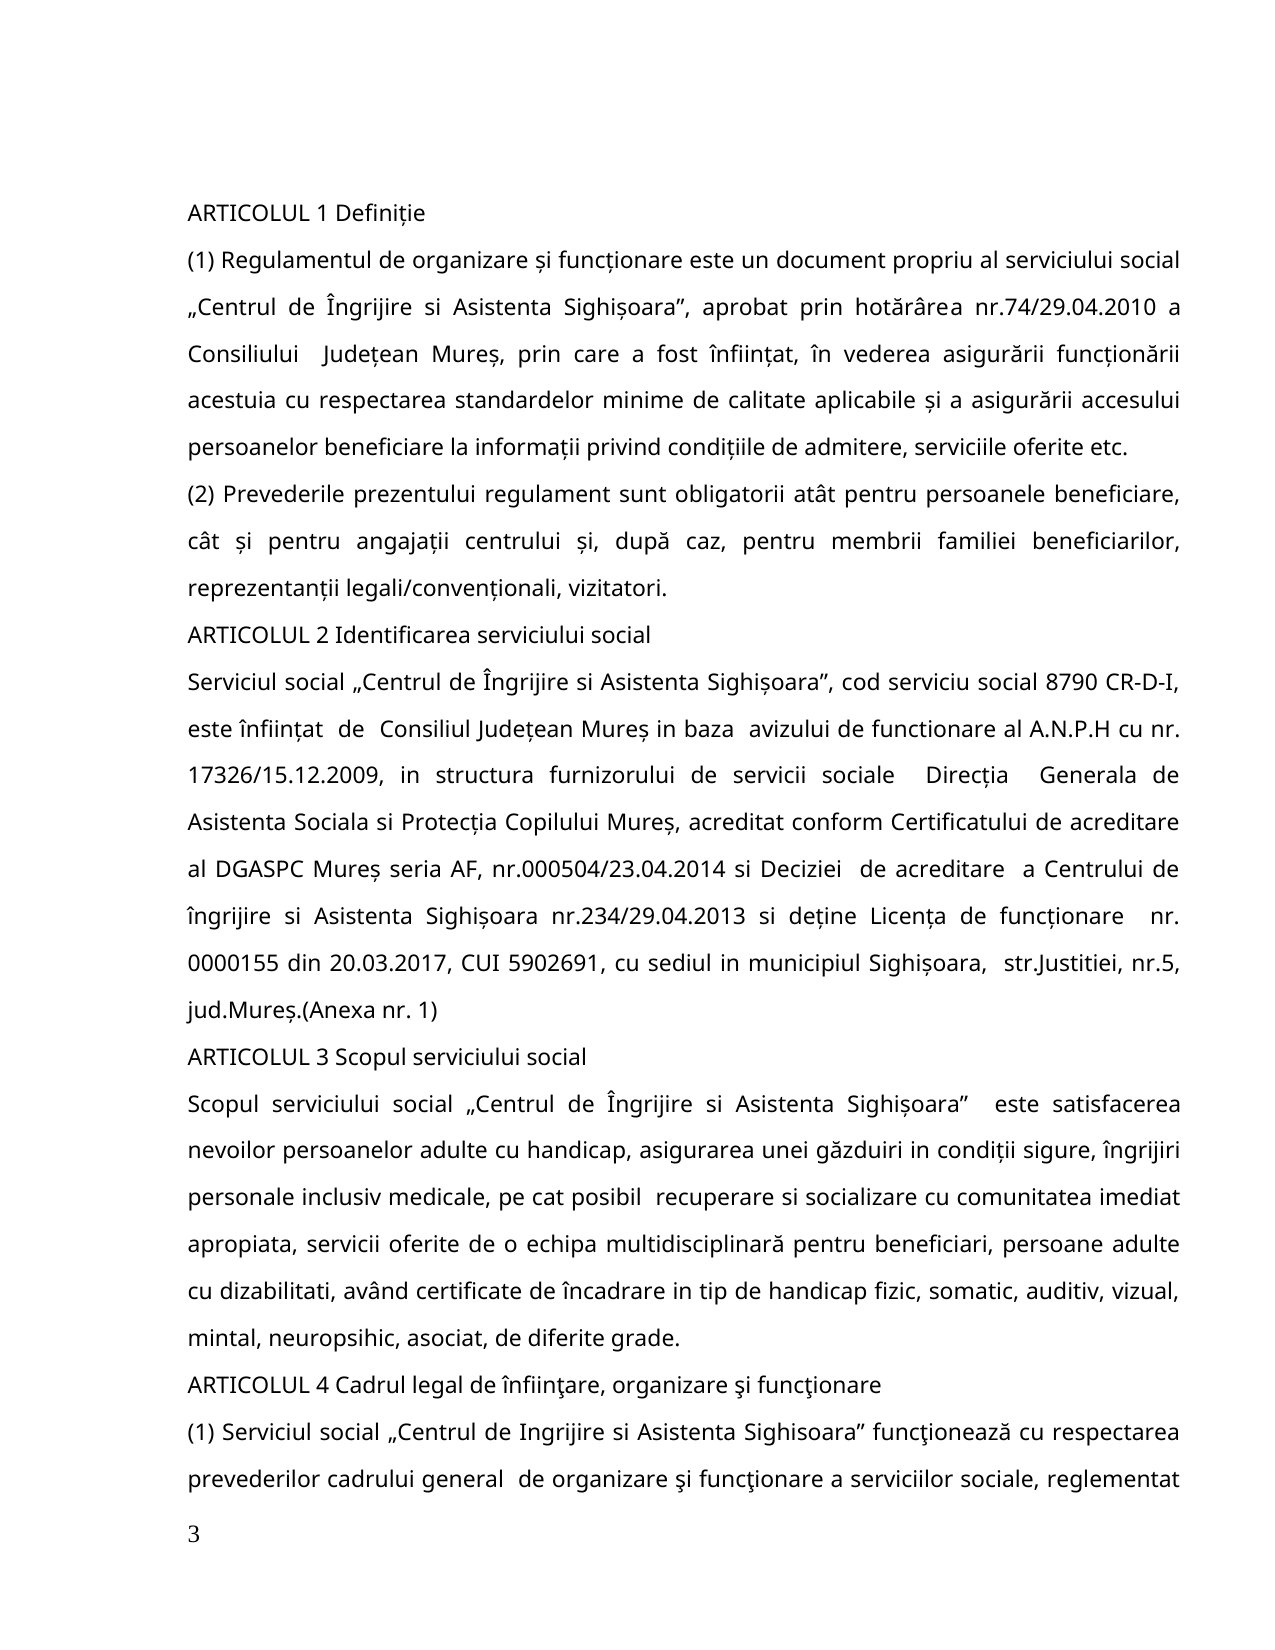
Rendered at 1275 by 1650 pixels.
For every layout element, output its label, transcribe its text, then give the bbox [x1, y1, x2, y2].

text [187, 1416, 1181, 1494]
text ARTICOLUL 2 Identificarea serviciului social [187, 619, 1181, 650]
text ARTICOLUL 3 Scopul serviciului social [187, 1041, 1181, 1072]
text ARTICOLUL 1 Definiţie [187, 197, 1181, 228]
text Serviciul social „Centrul de Îngrijire si Asistenta Sighişoara”, cod serviciu social 8790 CR-D-I, este înfiinţat de Consiliul Judeţean Mureş in baza avizului de functionare al A.N.P.H cu nr. 17326/15.12.2009, in structura furnizorului de servicii sociale Direcţia Generala de Asistenta Sociala si Protecţia Copilului Mureş, acreditat conform Certificatului de acreditare al DGASPC Mureş seria AF, nr.000504/23.04.2014 si Deciziei de acreditare a Centrului de îngrijire si Asistenta Sighişoara nr.234/29.04.2013 si deţine Licenţa de funcţionare nr. 0000155 din 20.03.2017, CUI 5902691, cu sediul in municipiul Sighişoara, str.Justitiei, nr.5, jud.Mureş.(Anexa nr. 1) [187, 666, 1181, 1025]
text (1) Regulamentul de organizare şi funcţionare este un document propriu al serviciului social „Centrul de Îngrijire si Asistenta Sighişoara”, aprobat prin hotărârea nr.74/29.04.2010 a Consiliului Judeţean Mureş, prin care a fost înfiinţat, în vederea asigurării funcţionării acestuia cu respectarea standardelor minime de calitate aplicabile şi a asigurării accesului persoanelor beneficiare la informaţii privind condiţiile de admitere, serviciile oferite etc. [187, 244, 1181, 462]
text Scopul serviciului social „Centrul de Îngrijire si Asistenta Sighişoara” este satisfacerea nevoilor persoanelor adulte cu handicap, asigurarea unei găzduiri in condiţii sigure, îngrijiri personale inclusiv medicale, pe cat posibil recuperare si socializare cu comunitatea imediat apropiata, servicii oferite de o echipa multidisciplinară pentru beneficiari, persoane adulte cu dizabilitati, având certificate de încadrare in tip de handicap fizic, somatic, auditiv, vizual, mintal, neuropsihic, asociat, de diferite grade. [187, 1087, 1181, 1353]
text (2) Prevederile prezentului regulament sunt obligatorii atât pentru persoanele beneficiare, cât şi pentru angajaţii centrului şi, după caz, pentru membrii familiei beneficiarilor, reprezentanţii legali/convenţionali, vizitatori. [187, 478, 1181, 603]
text ARTICOLUL 4 Cadrul legal de înfiinţare, organizare şi funcţionare [187, 1369, 1181, 1400]
